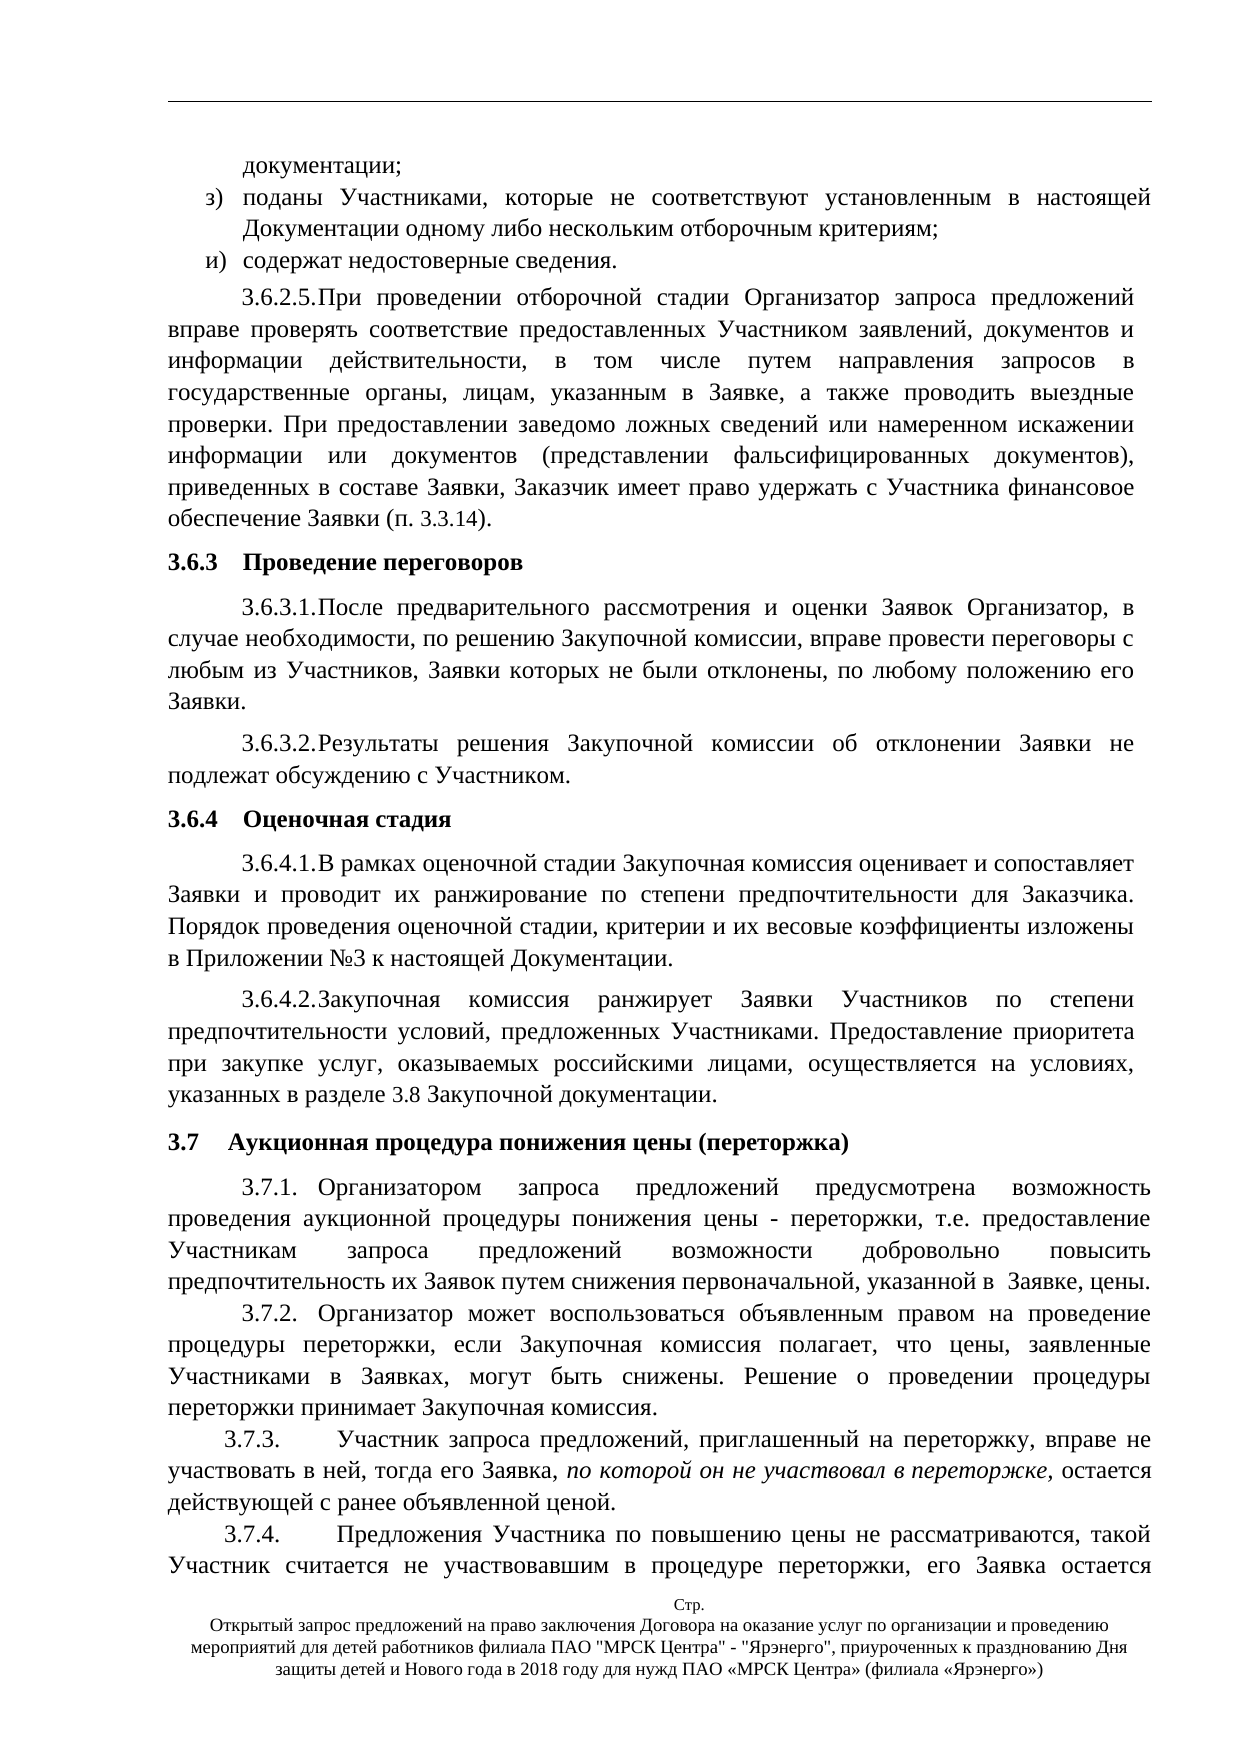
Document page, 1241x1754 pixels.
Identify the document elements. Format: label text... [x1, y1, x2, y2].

list После предварительного рассмотрения и оценки Заявок Организатор, в случае необходимости, по решению Закупочной комиссии, вправе провести переговоры с любым из Участников, Заявки которых не были отклонены, по любому положению его Заявки. [168, 592, 1135, 715]
list Организатором запроса предложений предусмотрена возможность проведения аукционной процедуры понижения цены - переторжки, т.е. предоставление Участникам запроса предложений возможности добровольно повысить предпочтительность их Заявок путем снижения первоначальной, указанной в Заявке, цены. [168, 1172, 1152, 1295]
list При проведении отборочной стадии Организатор запроса предложений вправе проверять соответствие предоставленных Участником заявлений, документов и информации действительности, в том числе путем направления запросов в государственные органы, лицам, указанным в Заявке, а также проводить выездные проверки. При предоставлении заведомо ложных сведений или намеренном искажении информации или документов (представлении фальсифицированных документов), приведенных в составе Заявки, Заказчик имеет право удержать с Участника финансовое обеспечение Заявки (п. 3.3.14). [168, 282, 1135, 532]
list поданы Участниками, которые не соответствуют установленным в настоящей Документации одному либо нескольким отборочным критериям; [205, 182, 1152, 242]
list Закупочная комиссия ранжирует Заявки Участников по степени предпочтительности условий, предложенных Участниками. Предоставление приоритета при закупке услуг, оказываемых российскими лицами, осуществляется на условиях, указанных в разделе 3.8 Закупочной документации. [168, 984, 1135, 1108]
subtitle Оценочная стадия [168, 804, 1152, 833]
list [205, 150, 1152, 179]
subtitle Проведение переговоров [168, 547, 1152, 576]
list Организатор может воспользоваться объявленным правом на проведение процедуры переторжки, если Закупочная комиссия полагает, что цены, заявленные Участниками в Заявках, могут быть снижены. Решение о проведении процедуры переторжки принимает Закупочная комиссия. [168, 1298, 1152, 1421]
list содержат недостоверные сведения. [205, 245, 1152, 273]
list Результаты решения Закупочной комиссии об отклонении Заявки не подлежат обсуждению с Участником. [168, 728, 1135, 788]
subtitle Аукционная процедура понижения цены (переторжка) [168, 1127, 1152, 1156]
list В рамках оценочной стадии Закупочная комиссия оценивает и сопоставляет Заявки и проводит их ранжирование по степени предпочтительности для Заказчика. Порядок проведения оценочной стадии, критерии и их весовые коэффициенты изложены в Приложении №3 к настоящей Документации. [168, 848, 1135, 971]
list Участник запроса предложений, приглашенный на переторжку, вправе не участвовать в ней, тогда его Заявка, по которой он не участвовал в переторжке, остается действующей с ранее объявленной ценой. [168, 1424, 1152, 1516]
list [168, 1519, 1152, 1579]
